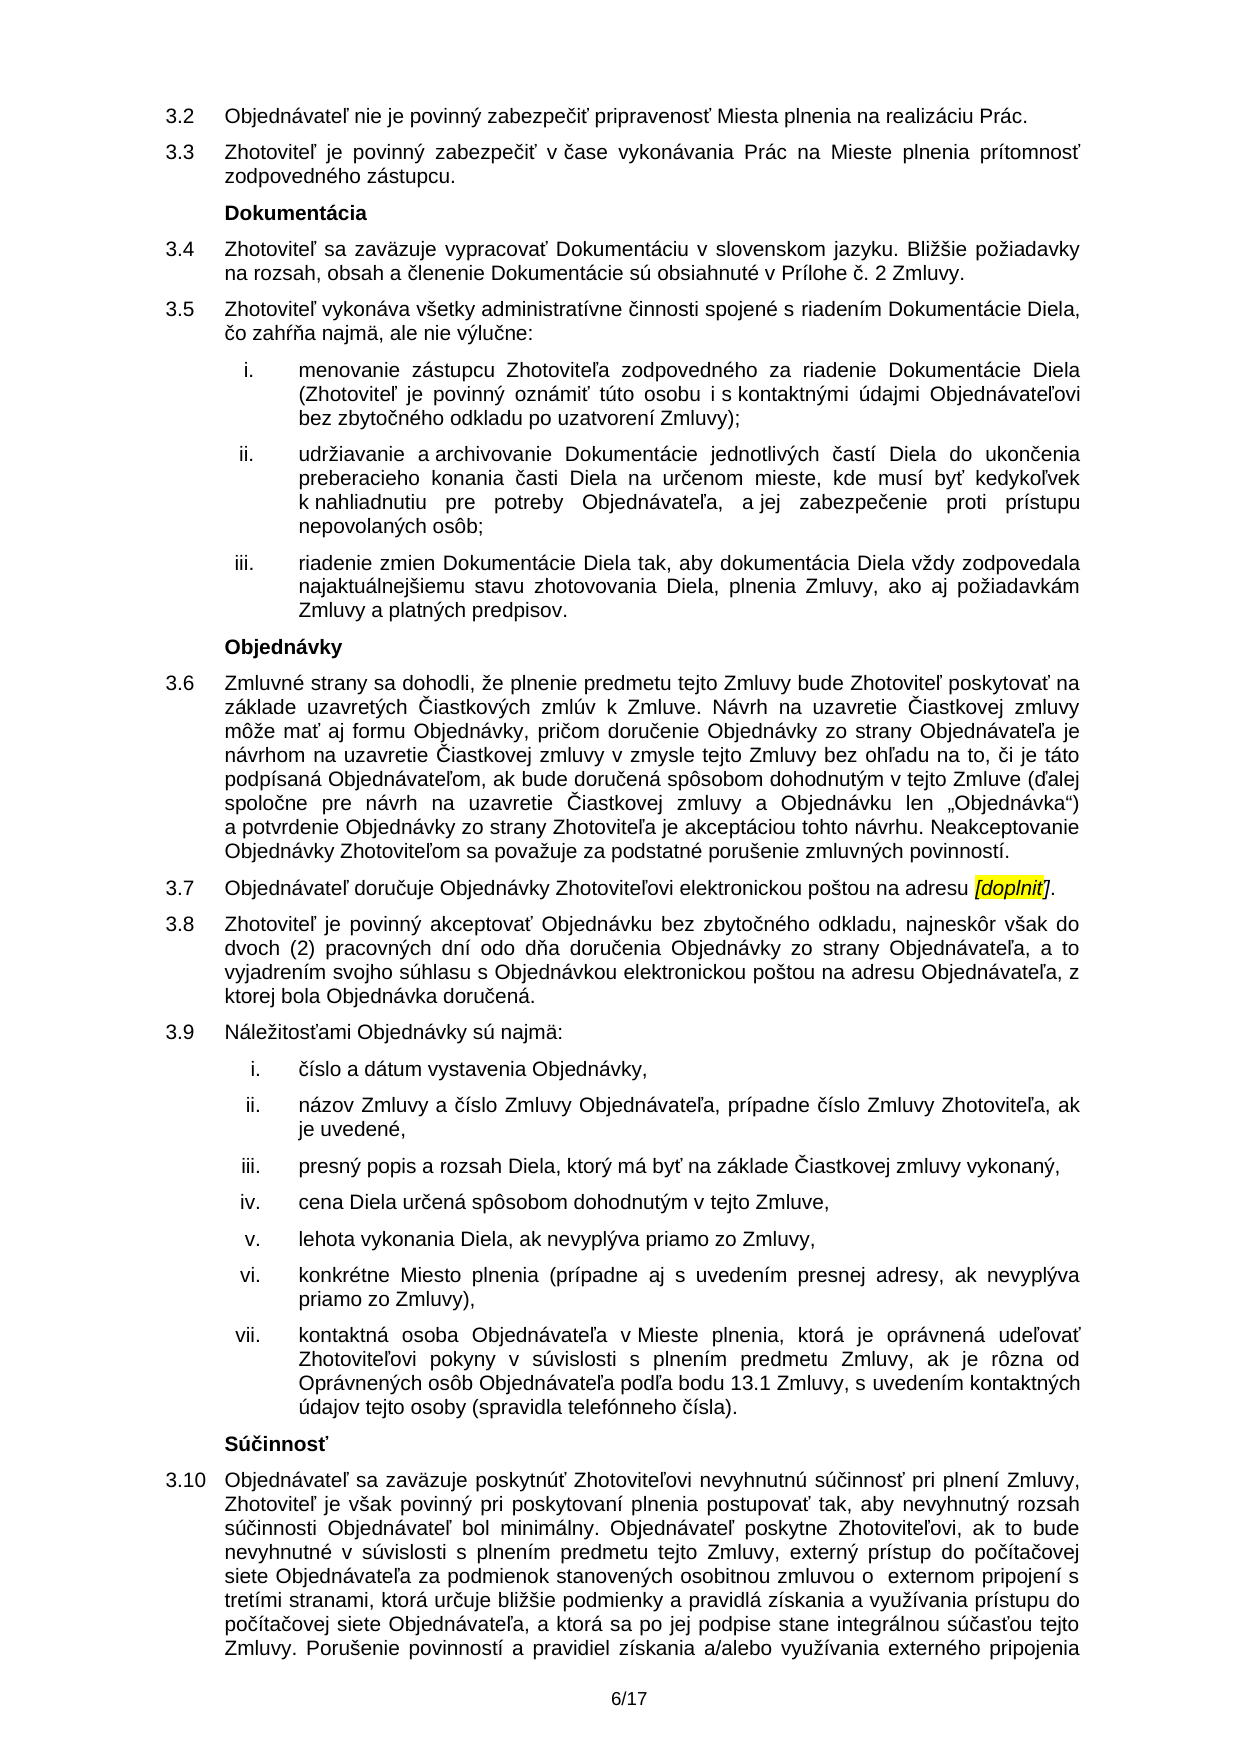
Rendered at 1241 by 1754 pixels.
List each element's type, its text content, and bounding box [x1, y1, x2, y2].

list riadenie zmien Dokumentácie Diela tak, aby dokumentácia Diela vždy zodpovedala najaktuálnejšiemu stavu zhotovovania Diela, plnenia Zmluvy, ako aj požiadavkám Zmluvy a platných predpisov. [254, 550, 1081, 622]
list Zhotoviteľ je povinný akceptovať Objednávku bez zbytočného odkladu, najneskôr však do dvoch (2) pracovných dní odo dňa doručenia Objednávky zo strany Objednávateľa, a to vyjadrením svojho súhlasu s Objednávkou elektronickou poštou na adresu Objednávateľa, z ktorej bola Objednávka doručená. [165, 912, 1081, 1008]
list Náležitosťami Objednávky sú najmä: [165, 1020, 1081, 1044]
text Dokumentácia [165, 200, 1081, 224]
list lehota vykonania Diela, ak nevyplýva priamo zo Zmluvy, [261, 1226, 1081, 1250]
list Objednávateľ nie je povinný zabezpečiť pripravenosť Miesta plnenia na realizáciu Prác. [165, 103, 1081, 127]
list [165, 1468, 1081, 1660]
text Objednávky [224, 635, 1081, 659]
list Zhotoviteľ sa zaväzuje vypracovať Dokumentáciu v slovenskom jazyku. Bližšie požiadavky na rozsah, obsah a členenie Dokumentácie sú obsiahnuté v Prílohe č. 2 Zmluvy. [165, 237, 1081, 285]
list kontaktná osoba Objednávateľa v Mieste plnenia, ktorá je oprávnená udeľovať Zhotoviteľovi pokyny v súvislosti s plnením predmetu Zmluvy, ak je rôzna od Oprávnených osôb Objednávateľa podľa bodu 13.1 Zmluvy, s uvedením kontaktných údajov tejto osoby (spravidla telefónneho čísla). [261, 1323, 1081, 1419]
list číslo a dátum vystavenia Objednávky, [261, 1057, 1081, 1081]
list konkrétne Miesto plnenia (prípadne aj s uvedením presnej adresy, ak nevyplýva priamo zo Zmluvy), [261, 1263, 1081, 1311]
list Zmluvné strany sa dohodli, že plnenie predmetu tejto Zmluvy bude Zhotoviteľ poskytovať na základe uzavretých Čiastkových zmlúv k Zmluve. Návrh na uzavretie Čiastkovej zmluvy môže mať aj formu Objednávky, pričom doručenie Objednávky zo strany Objednávateľa je návrhom na uzavretie Čiastkovej zmluvy v zmysle tejto Zmluvy bez ohľadu na to, či je táto podpísaná Objednávateľom, ak bude doručená spôsobom dohodnutým v tejto Zmluve (ďalej spoločne pre návrh na uzavretie Čiastkovej zmluvy a Objednávku len „Objednávka“) a potvrdenie Objednávky zo strany Zhotoviteľa je akceptáciou tohto návrhu. Neakceptovanie Objednávky Zhotoviteľom sa považuje za podstatné porušenie zmluvných povinností. [165, 671, 1081, 863]
list Objednávateľ doručuje Objednávky Zhotoviteľovi elektronickou poštou na adresu [doplniť]. [165, 875, 975, 899]
list cena Diela určená spôsobom dohodnutým v tejto Zmluve, [261, 1190, 1081, 1214]
list Zhotoviteľ vykonáva všetky administratívne činnosti spojené s riadením Dokumentácie Diela, čo zahŕňa najmä, ale nie výlučne: [165, 297, 1081, 345]
text Súčinnosť [224, 1432, 1081, 1456]
list názov Zmluvy a číslo Zmluvy Objednávateľa, prípadne číslo Zmluvy Zhotoviteľa, ak je uvedené, [261, 1093, 1081, 1141]
list udržiavanie a archivovanie Dokumentácie jednotlivých častí Diela do ukončenia preberacieho konania časti Diela na určenom mieste, kde musí byť kedykoľvek k nahliadnutiu pre potreby Objednávateľa, a jej zabezpečenie proti prístupu nepovolaných osôb; [254, 442, 1081, 538]
list Zhotoviteľ je povinný zabezpečiť v čase vykonávania Prác na Mieste plnenia prítomnosť zodpovedného zástupcu. [165, 140, 1081, 188]
list menovanie zástupcu Zhotoviteľa zodpovedného za riadenie Dokumentácie Diela (Zhotoviteľ je povinný oznámiť túto osobu i s kontaktnými údajmi Objednávateľovi bez zbytočného odkladu po uzatvorení Zmluvy); [254, 358, 1081, 429]
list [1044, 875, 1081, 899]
list presný popis a rozsah Diela, ktorý má byť na základe Čiastkovej zmluvy vykonaný, [261, 1153, 1081, 1177]
